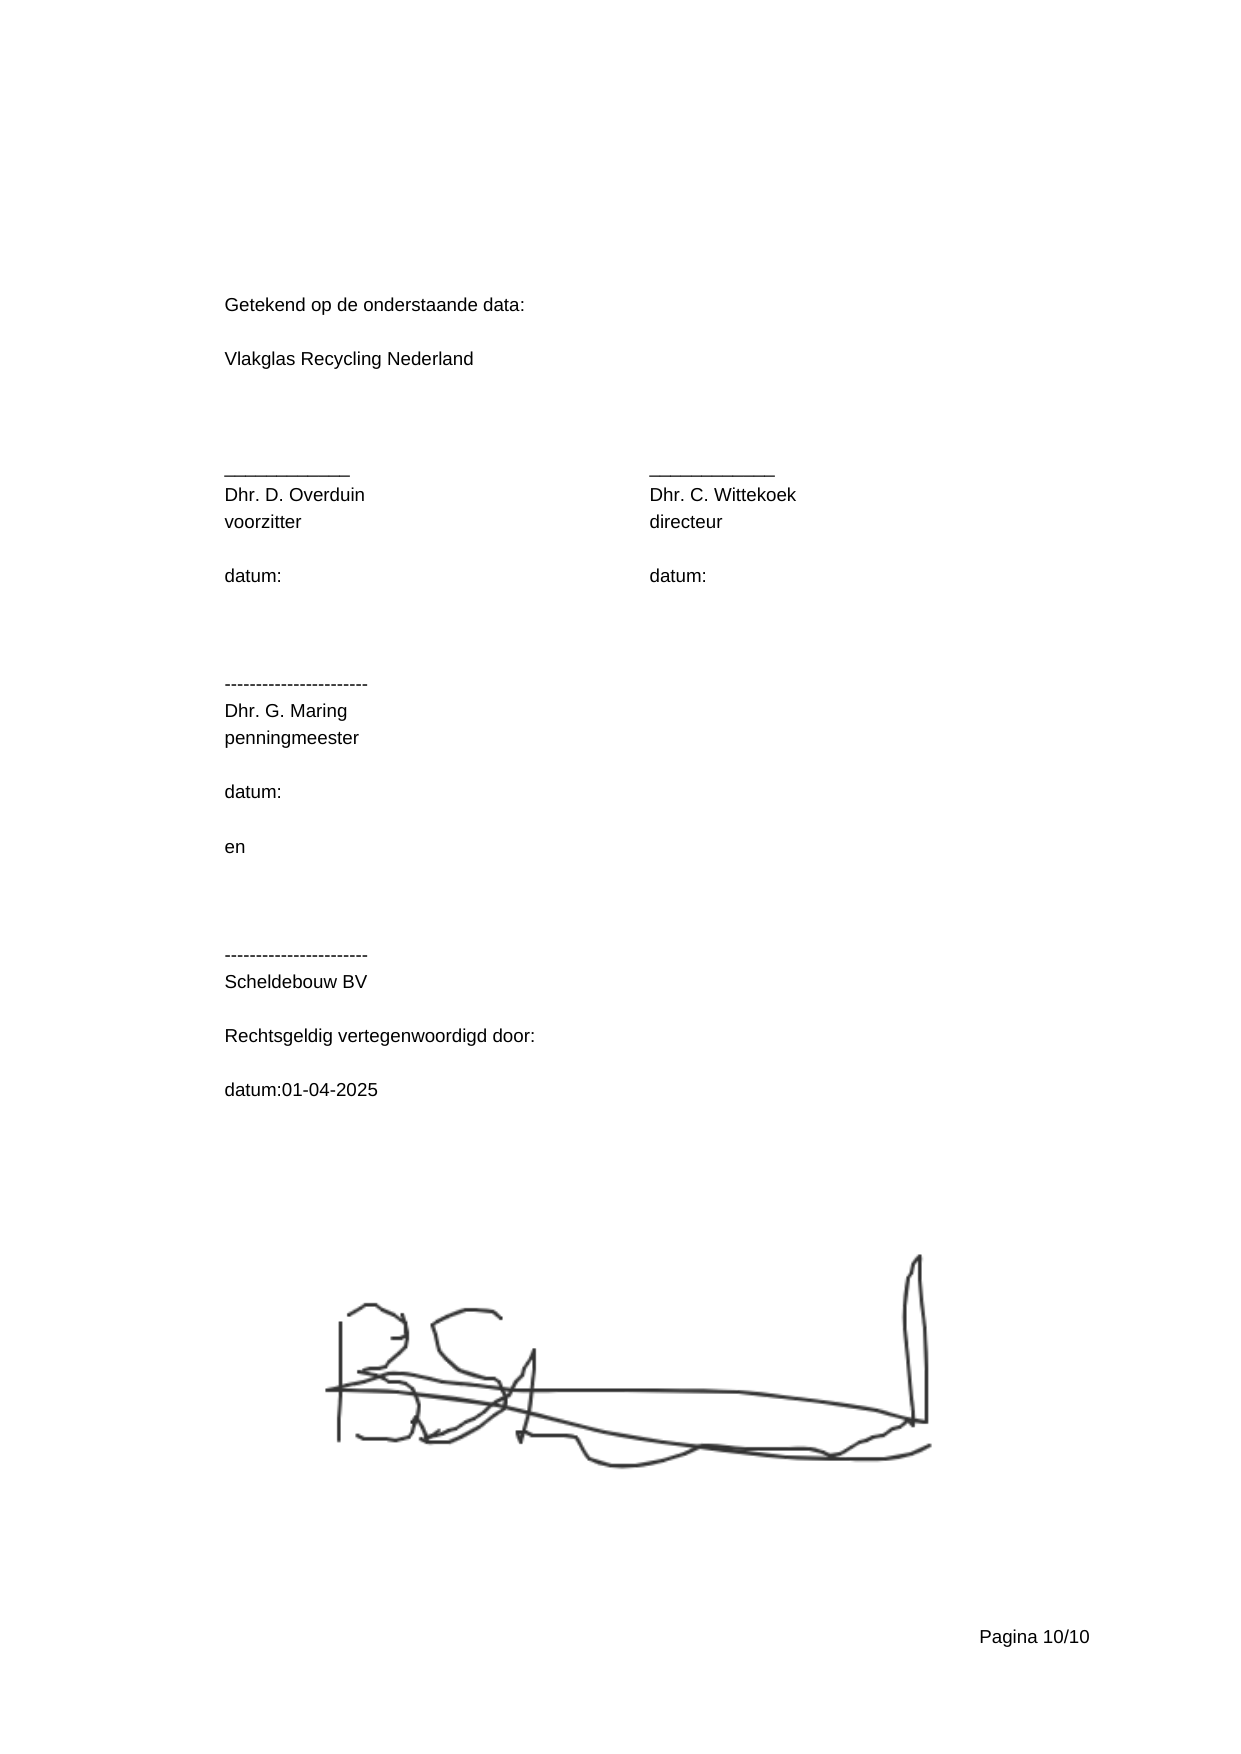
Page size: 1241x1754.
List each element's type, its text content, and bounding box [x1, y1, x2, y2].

text datum: [224, 776, 1103, 803]
text Rechtsgeldig vertegenwoordigd door: [224, 1019, 1103, 1047]
text Dhr. G. Maring [224, 694, 1103, 722]
text penningmeester [224, 722, 1103, 749]
text ____________ ____________ [224, 451, 1103, 478]
text Scheldebouw BV [224, 965, 1103, 1019]
text datum: datum: [224, 559, 1103, 586]
text Dhr. D. Overduin Dhr. C. Wittekoek [224, 478, 1103, 505]
text ----------------------- [224, 667, 1103, 694]
text en [224, 803, 1103, 857]
text Vlakglas Recycling Nederland [224, 342, 1103, 369]
picture [224, 1208, 1052, 1543]
text Getekend op de onderstaande data: [224, 288, 1103, 315]
text datum:01-04-2025 [224, 1074, 1103, 1101]
text ----------------------- [224, 938, 1103, 965]
text voorzitter directeur [224, 505, 1103, 532]
